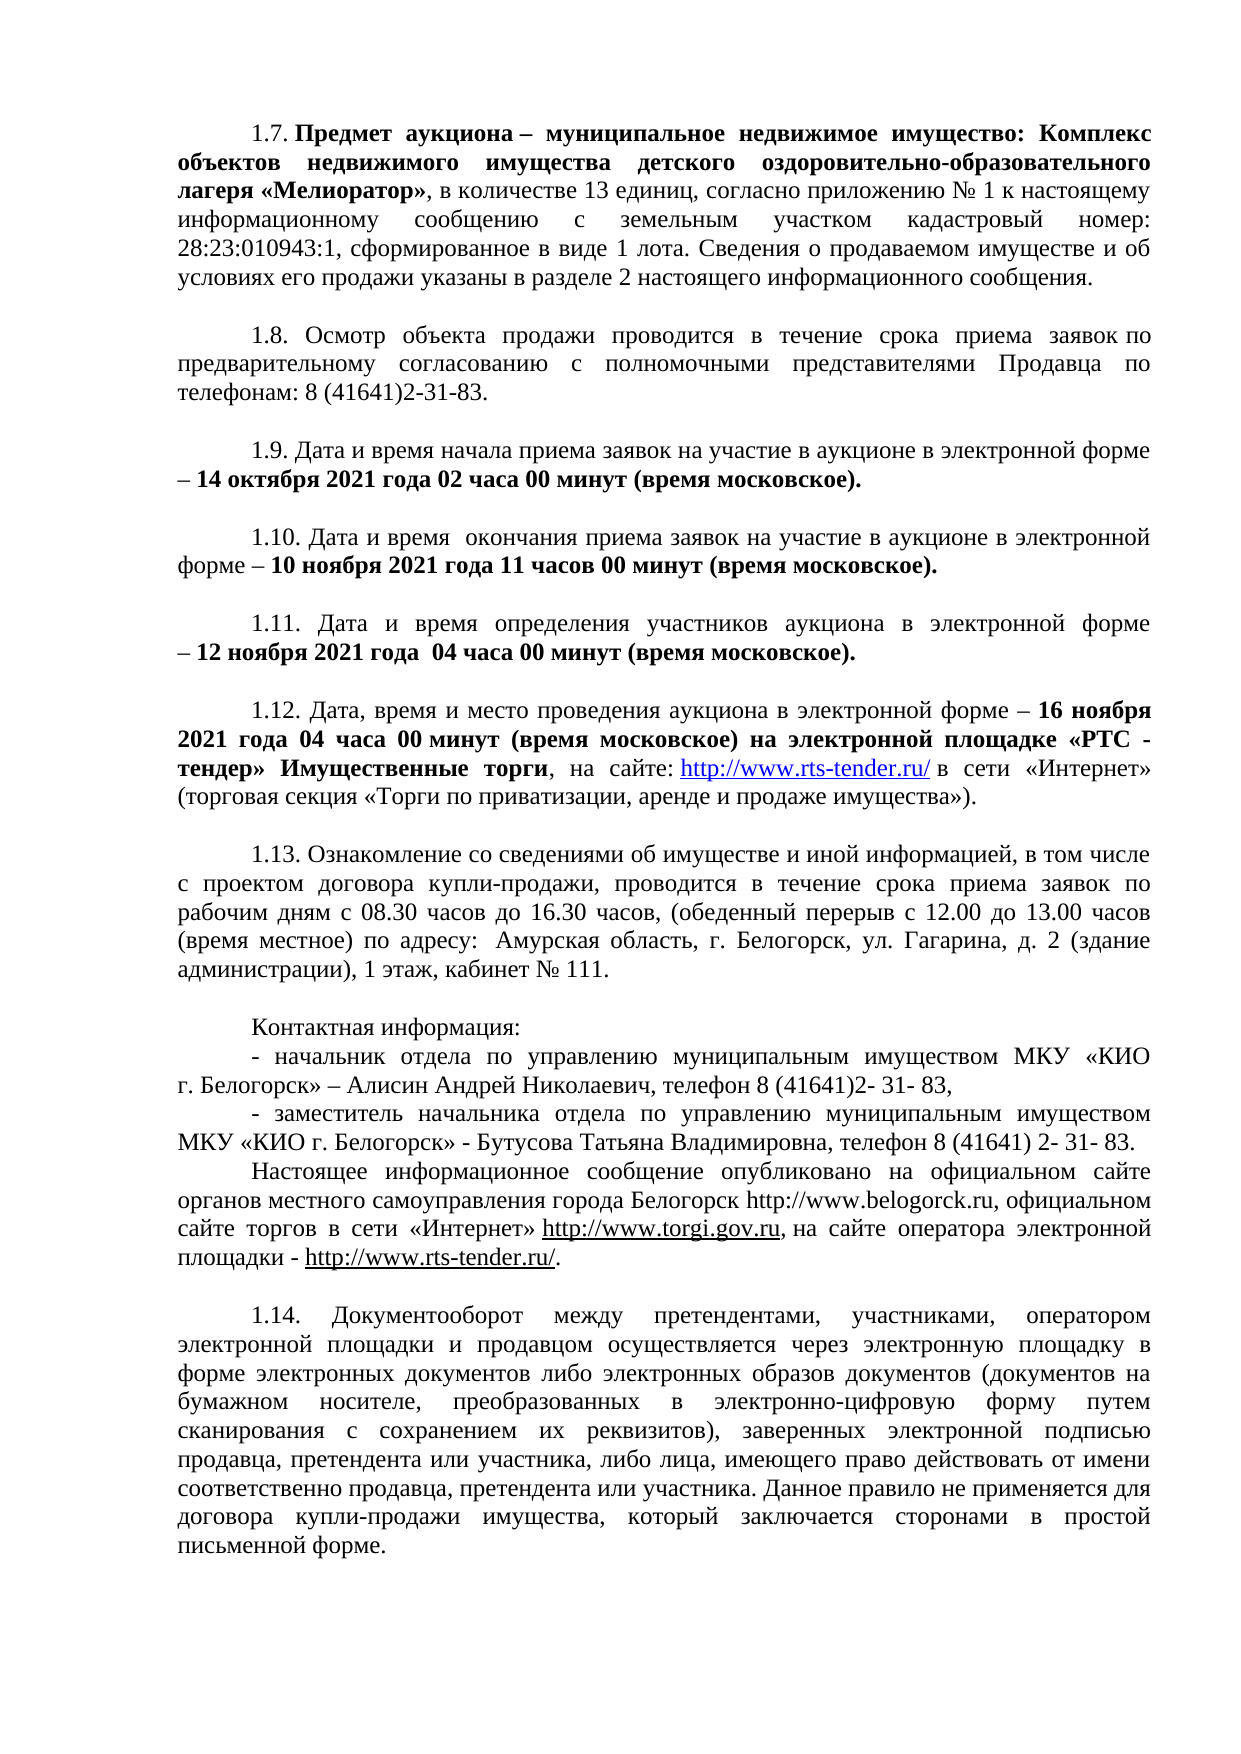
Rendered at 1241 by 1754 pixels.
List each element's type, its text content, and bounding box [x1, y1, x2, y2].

text - заместитель начальника отдела по управлению муниципальным имуществом МКУ «КИО г. Белогорск» - Бутусова Татьяна Владимировна, телефон 8 (41641) 2- 31- 83. [177, 1098, 1152, 1156]
text 1.7. Предмет аукциона – муниципальное недвижимое имущество: Комплекс объектов недвижимого имущества детского оздоровительно-образовательного лагеря «Мелиоратор», в количестве 13 единиц, согласно приложению № 1 к настоящему информационному сообщению с земельным участком кадастровый номер: 28:23:010943:1, сформированное в виде 1 лота. Сведения о продаваемом имуществе и об условиях его продажи указаны в разделе 2 настоящего информационного сообщения. [177, 118, 1152, 291]
text Контактная информация: [177, 1012, 1152, 1041]
text - начальник отдела по управлению муниципальным имуществом МКУ «КИО г. Белогорск» – Алисин Андрей Николаевич, телефон 8 (41641)2- 31- 83, [177, 1041, 1152, 1098]
text 1.10. Дата и время окончания приема заявок на участие в аукционе в электронной форме – 10 ноября 2021 года 11 часов 00 минут (время московское). [177, 522, 1152, 579]
text 1.8. Осмотр объекта продажи проводится в течение срока приема заявок по предварительному согласованию с полномочными представителями Продавца по телефонам: 8 (41641)2-31-83. [177, 320, 1152, 406]
text 1.14. Документооборот между претендентами, участниками, оператором электронной площадки и продавцом осуществляется через электронную площадку в форме электронных документов либо электронных образов документов (документов на бумажном носителе, преобразованных в электронно-цифровую форму путем сканирования с сохранением их реквизитов), заверенных электронной подписью продавца, претендента или участника, либо лица, имеющего право действовать от имени соответственно продавца, претендента или участника. Данное правило не применяется для договора купли-продажи имущества, который заключается сторонами в простой письменной форме. [177, 1300, 1152, 1559]
text 1.9. Дата и время начала приема заявок на участие в аукционе в электронной форме – 14 октября 2021 года 02 часа 00 минут (время московское). [177, 435, 1152, 493]
text Настоящее информационное сообщение опубликовано на официальном сайте органов местного самоуправления города Белогорск http://www.belogorck.ru, официальном сайте торгов в сети «Интернет» http://www.torgi.gov.ru, на сайте оператора электронной площадки - http://www.rts-tender.ru/. [177, 1156, 1152, 1271]
text 1.11. Дата и время определения участников аукциона в электронной форме – 12 ноября 2021 года 04 часа 00 минут (время московское). [177, 608, 1152, 666]
text 1.13. Ознакомление со сведениями об имуществе и иной информацией, в том числе с проектом договора купли-продажи, проводится в течение срока приема заявок по рабочим дням с 08.30 часов до 16.30 часов, (обеденный перерыв с 12.00 до 13.00 часов (время местное) по адресу: Амурская область, г. Белогорск, ул. Гагарина, д. 2 (здание администрации), 1 этаж, кабинет № 111. [177, 839, 1152, 983]
text 1.12. Дата, время и место проведения аукциона в электронной форме – 16 ноября 2021 года 04 часа 00 минут (время московское) на электронной площадке «РТС - тендер» Имущественные торги, на сайте: http://www.rts-tender.ru/ в сети «Интернет» (торговая секция «Торги по приватизации, аренде и продаже имущества»). [177, 695, 1152, 810]
